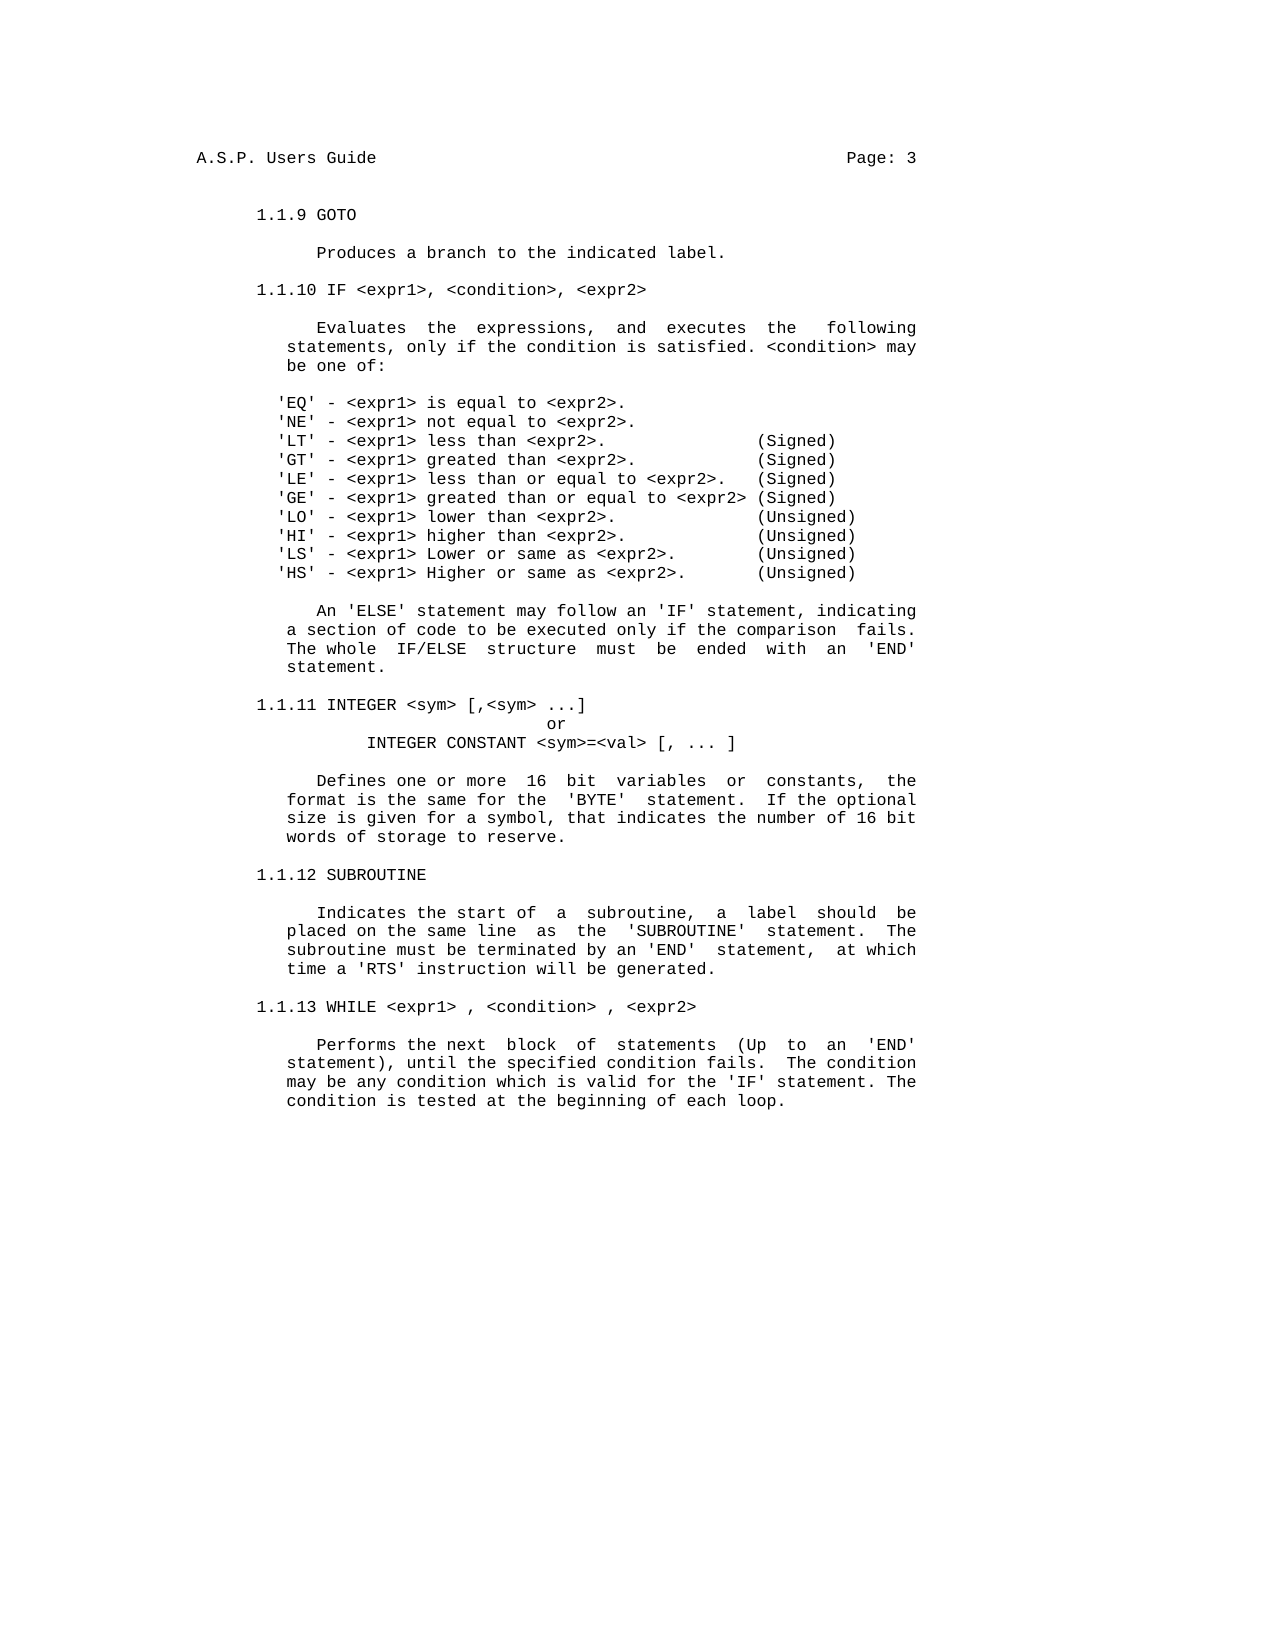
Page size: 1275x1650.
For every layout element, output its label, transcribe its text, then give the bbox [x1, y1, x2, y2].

text Performs the next block of statements (Up to an 'END' [156, 1036, 1118, 1055]
text statements, only if the condition is satisfied. <condition> may [156, 338, 1118, 357]
text Evaluates the expressions, and executes the following [156, 320, 1118, 338]
text time a 'RTS' instruction will be generated. [156, 961, 1118, 979]
text 'LS' - <expr1> Lower or same as <expr2>. (Unsigned) [156, 546, 1118, 565]
text Indicates the start of a subroutine, a label should be [156, 904, 1118, 923]
text statement), until the specified condition fails. The condition [156, 1055, 1118, 1074]
text words of storage to reserve. [156, 829, 1118, 848]
text 'HS' - <expr1> Higher or same as <expr2>. (Unsigned) [156, 565, 1118, 584]
text 1.1.12 SUBROUTINE [156, 866, 1118, 885]
text The whole IF/ELSE structure must be ended with an 'END' [156, 640, 1118, 659]
text 'GE' - <expr1> greated than or equal to <expr2> (Signed) [156, 489, 1118, 508]
text statement. [156, 659, 1118, 678]
text Defines one or more 16 bit variables or constants, the [156, 772, 1118, 791]
text subroutine must be terminated by an 'END' statement, at which [156, 942, 1118, 961]
text be one of: [156, 357, 1118, 376]
text condition is tested at the beginning of each loop. [156, 1093, 1118, 1112]
text 1.1.13 WHILE <expr1> , <condition> , <expr2> [156, 998, 1118, 1017]
text 'LO' - <expr1> lower than <expr2>. (Unsigned) [156, 508, 1118, 527]
text 'HI' - <expr1> higher than <expr2>. (Unsigned) [156, 527, 1118, 546]
text INTEGER CONSTANT <sym>=<val> [, ... ] [156, 734, 1118, 753]
text 1.1.10 IF <expr1>, <condition>, <expr2> [156, 282, 1118, 301]
text may be any condition which is valid for the 'IF' statement. The [156, 1074, 1118, 1093]
text a section of code to be executed only if the comparison fails. [156, 621, 1118, 640]
text 'EQ' - <expr1> is equal to <expr2>. [156, 395, 1118, 414]
text 'NE' - <expr1> not equal to <expr2>. [156, 414, 1118, 433]
text 1.1.11 INTEGER <sym> [,<sym> ...] [156, 697, 1118, 716]
text or [156, 716, 1118, 734]
text 'LE' - <expr1> less than or equal to <expr2>. (Signed) [156, 471, 1118, 489]
text 'GT' - <expr1> greated than <expr2>. (Signed) [156, 452, 1118, 471]
text format is the same for the 'BYTE' statement. If the optional [156, 791, 1118, 810]
text 1.1.9 GOTO [156, 207, 1118, 225]
text A.S.P. Users Guide Page: 3 [156, 150, 1118, 169]
text 'LT' - <expr1> less than <expr2>. (Signed) [156, 433, 1118, 452]
text An 'ELSE' statement may follow an 'IF' statement, indicating [156, 602, 1118, 621]
text placed on the same line as the 'SUBROUTINE' statement. The [156, 923, 1118, 942]
text size is given for a symbol, that indicates the number of 16 bit [156, 810, 1118, 829]
text Produces a branch to the indicated label. [156, 244, 1118, 263]
